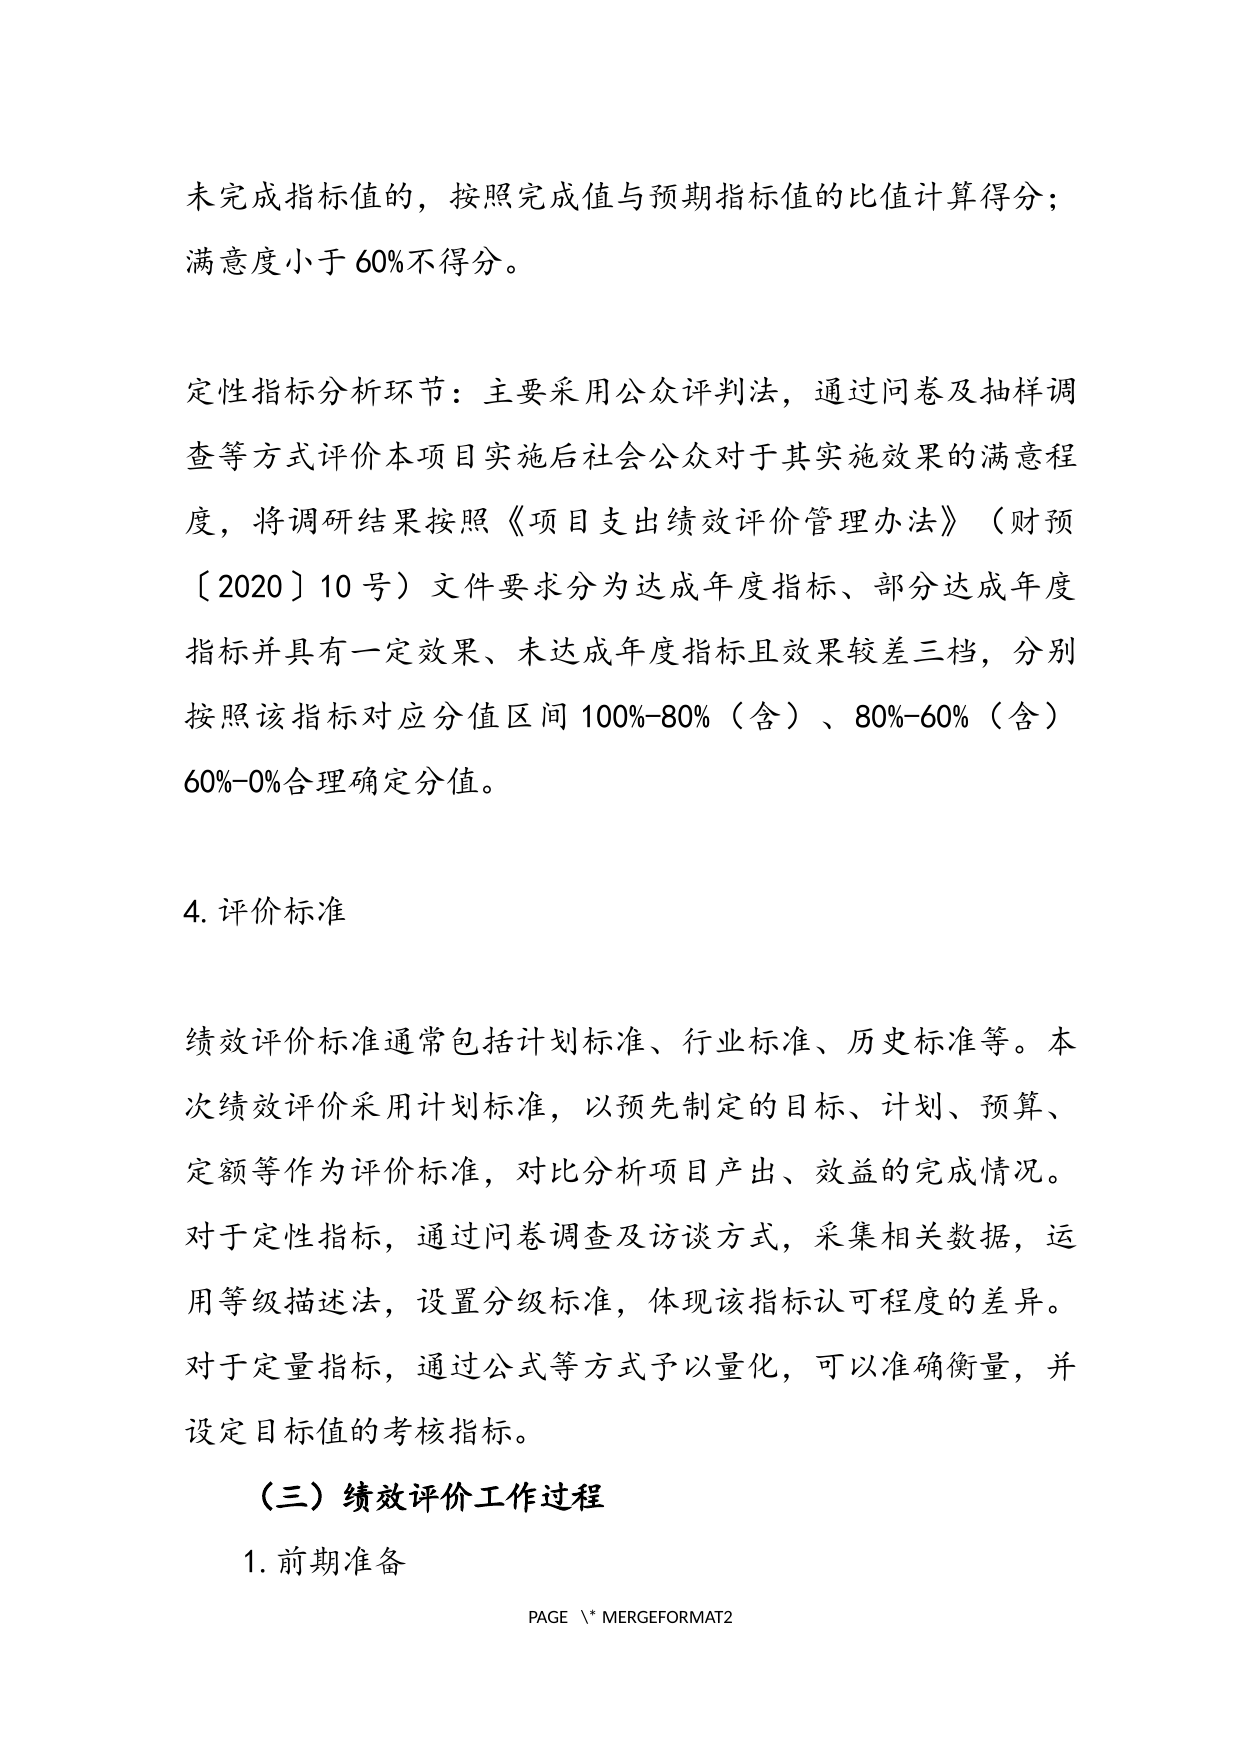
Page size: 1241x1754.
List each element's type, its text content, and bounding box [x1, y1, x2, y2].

text （三）绩效评价工作过程 [183, 1462, 1078, 1527]
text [183, 162, 1078, 1462]
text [183, 1527, 1078, 1592]
